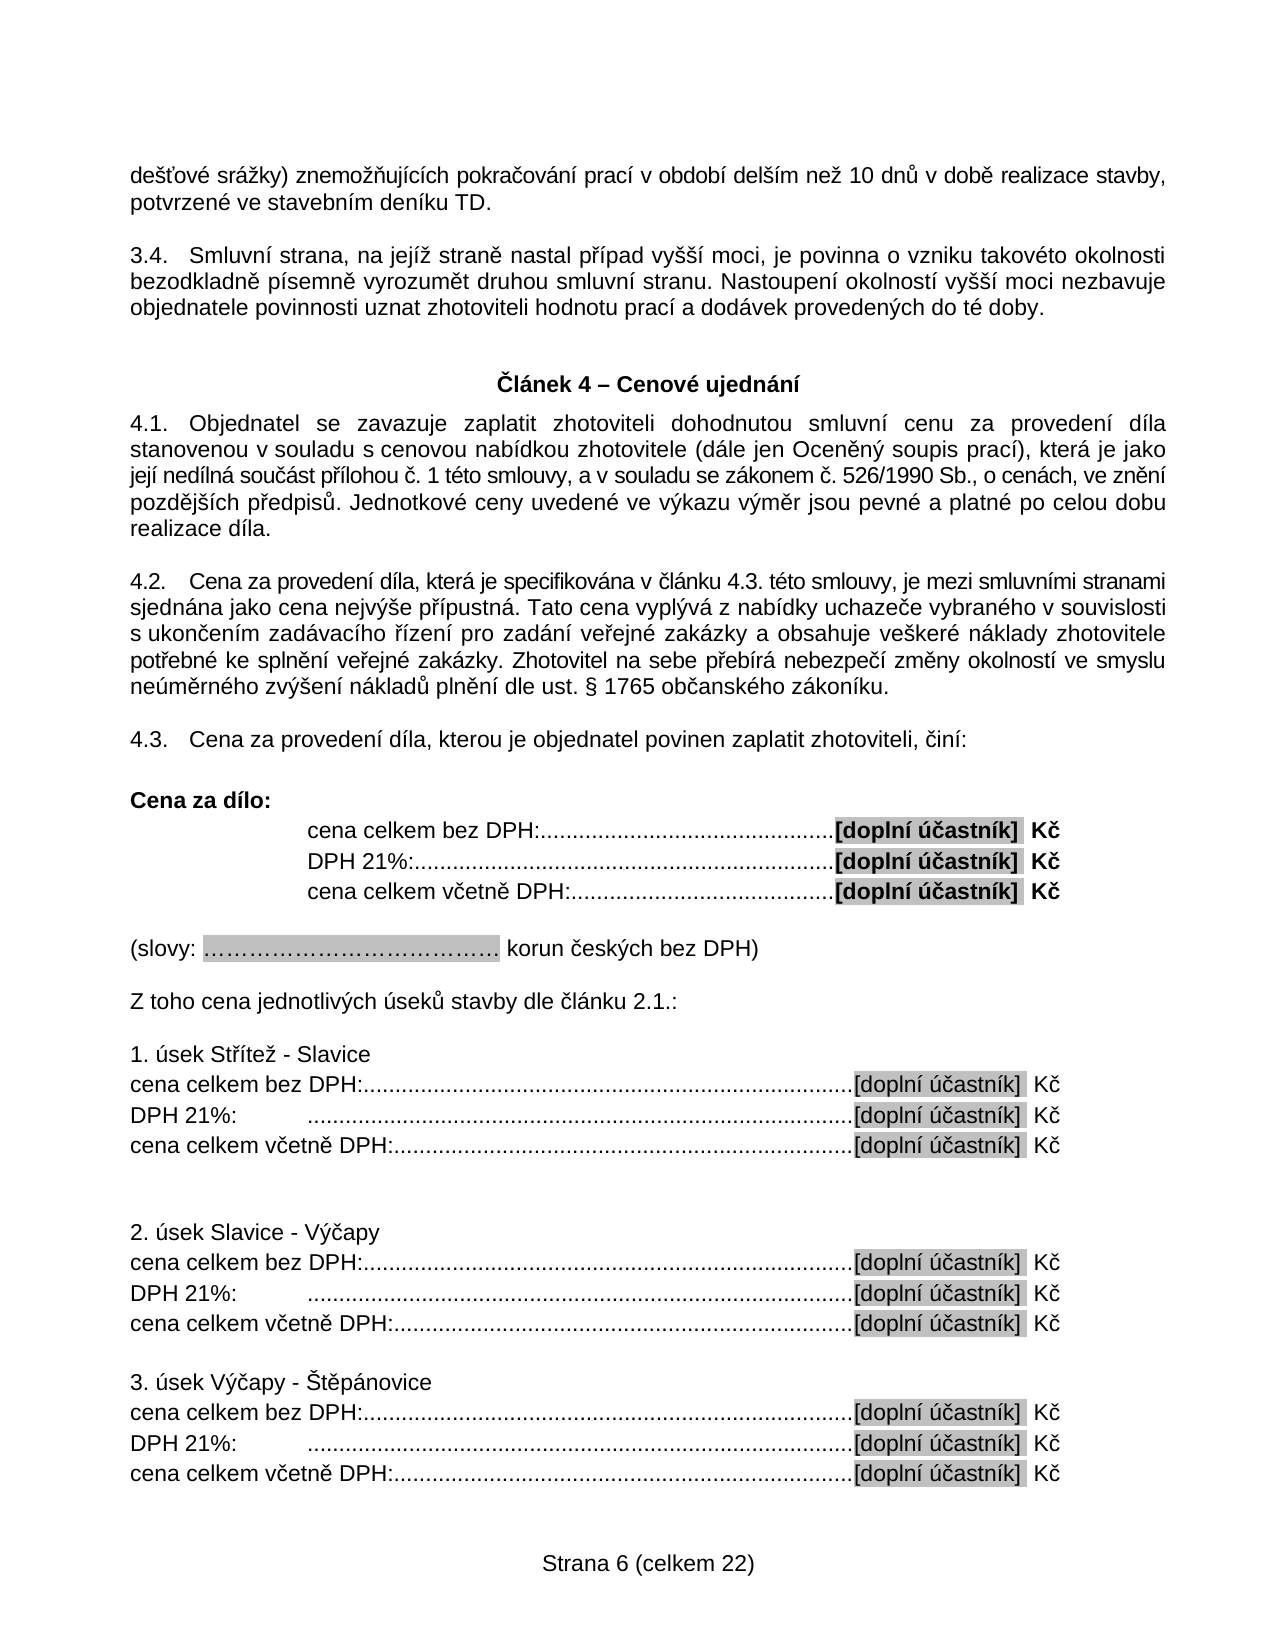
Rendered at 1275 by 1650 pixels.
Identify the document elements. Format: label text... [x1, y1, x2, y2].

list Cena za provedení díla, kterou je objednatel povinen zaplatit zhotoviteli, činí: [130, 726, 1167, 752]
subtitle cena celkem včetně DPH: Kč [1027, 1132, 1167, 1158]
subtitle DPH 21%: Kč [1027, 1280, 1167, 1306]
text (slovy: ………………………………… korun českých bez DPH) [500, 935, 1167, 962]
subtitle cena celkem včetně DPH: Kč [1024, 878, 1167, 905]
subtitle cena celkem včetně DPH: Kč [130, 1132, 854, 1158]
subtitle cena celkem včetně DPH: Kč [1027, 1310, 1167, 1337]
subtitle cena celkem bez DPH: Kč [1024, 817, 1167, 844]
list Cena za provedení díla, která je specifikována v článku 4.3. této smlouvy, je mezi smluvními stranami sjednána jako cena nejvýše přípustná. Tato cena vyplývá z nabídky uchazeče vybraného v souvislosti s ukončením zadávacího řízení pro zadání veřejné zakázky a obsahuje veškeré náklady zhotovitele potřebné ke splnění veřejné zakázky. Zhotovitel na sebe přebírá nebezpečí změny okolností ve smyslu neúměrného zvýšení nákladů plnění dle ust. § 1765 občanského zákoníku. [130, 568, 1167, 699]
text Článek 4 – Cenové ujednání [130, 371, 1167, 397]
subtitle cena celkem bez DPH: Kč [1027, 1399, 1167, 1426]
text 2. úsek Slavice - Výčapy [130, 1219, 1167, 1245]
subtitle cena celkem včetně DPH: Kč [130, 1310, 854, 1337]
subtitle cena celkem bez DPH: Kč [1027, 1249, 1167, 1276]
text 3.4. Smluvní strana, na jejíž straně nastal případ vyšší moci, je povinna o vzniku takovéto okolnosti bezodkladně písemně vyrozumět druhou smluvní stranu. Nastoupení okolností vyšší moci nezbavuje objednatele povinnosti uznat zhotoviteli hodnotu prací a dodávek provedených do té doby. [130, 242, 1167, 321]
text 1. úsek Střítež - Slavice [130, 1041, 1167, 1067]
subtitle cena celkem bez DPH: Kč [1027, 1071, 1167, 1097]
subtitle cena celkem včetně DPH: Kč [1027, 1460, 1167, 1487]
subtitle DPH 21%: Kč [130, 1102, 854, 1128]
subtitle DPH 21%: Kč [1027, 1102, 1167, 1128]
subtitle DPH 21%: Kč [130, 1280, 854, 1306]
subtitle DPH 21%: Kč [1024, 848, 1167, 874]
subtitle Cena za dílo: [130, 787, 1167, 813]
list Objednatel se zavazuje zaplatit zhotoviteli dohodnutou smluvní cenu za provedení díla stanovenou v souladu s cenovou nabídkou zhotovitele (dále jen Oceněný soupis prací), která je jako její nedílná součást přílohou č. 1 této smlouvy, a v souladu se zákonem č. 526/1990 Sb., o cenách, ve znění pozdějších předpisů. Jednotkové ceny uvedené ve výkazu výměr jsou pevné a platné po celou dobu realizace díla. [130, 409, 1167, 541]
subtitle DPH 21%: Kč [130, 1430, 854, 1456]
subtitle cena celkem včetně DPH: Kč [130, 878, 835, 905]
subtitle cena celkem bez DPH: Kč [130, 1399, 854, 1426]
subtitle DPH 21%: Kč [130, 848, 835, 874]
subtitle cena celkem bez DPH: Kč [130, 1071, 854, 1097]
subtitle DPH 21%: Kč [1027, 1430, 1167, 1456]
subtitle cena celkem včetně DPH: Kč [130, 1460, 854, 1487]
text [130, 162, 1167, 215]
subtitle cena celkem bez DPH: Kč [130, 1249, 854, 1276]
subtitle cena celkem bez DPH: Kč [130, 817, 835, 844]
text 3. úsek Výčapy - Štěpánovice [130, 1369, 1167, 1395]
text Z toho cena jednotlivých úseků stavby dle článku 2.1.: [130, 988, 1167, 1014]
